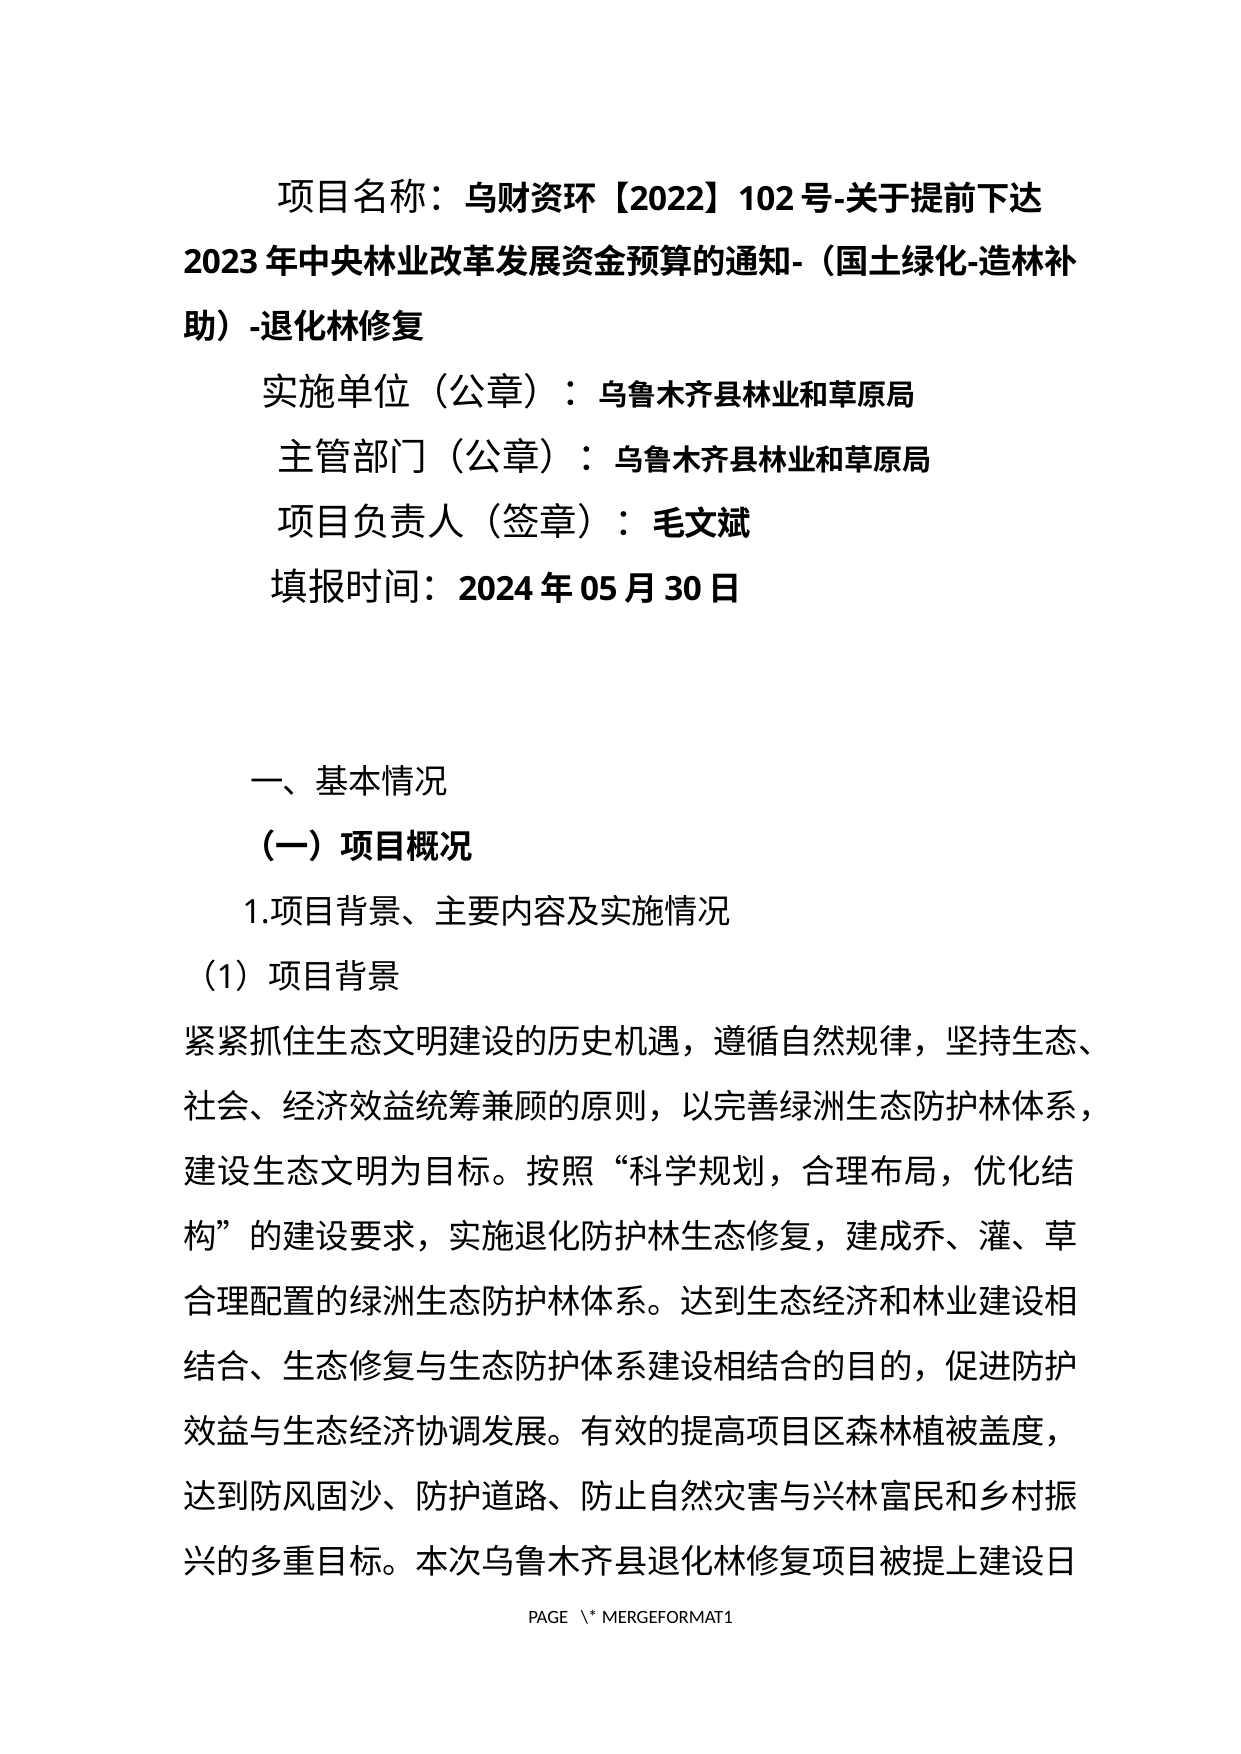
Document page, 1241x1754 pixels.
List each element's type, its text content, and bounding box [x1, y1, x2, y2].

text 实施单位（公章）：乌鲁木齐县林业和草原局 [183, 357, 1078, 422]
text 项目负责人（签章）：毛文斌 [183, 487, 1078, 552]
text （一）项目概况 [183, 812, 1078, 877]
text 主管部门（公章）：乌鲁木齐县林业和草原局 [183, 422, 1078, 487]
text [183, 877, 1078, 1592]
text 项目名称：乌财资环【2022】102号-关于提前下达2023年中央林业改革发展资金预算的通知-（国土绿化-造林补助）-退化林修复 [183, 162, 1078, 357]
text 填报时间：2024年05月30日 [211, 552, 1078, 617]
text 一、基本情况 [183, 747, 1078, 812]
